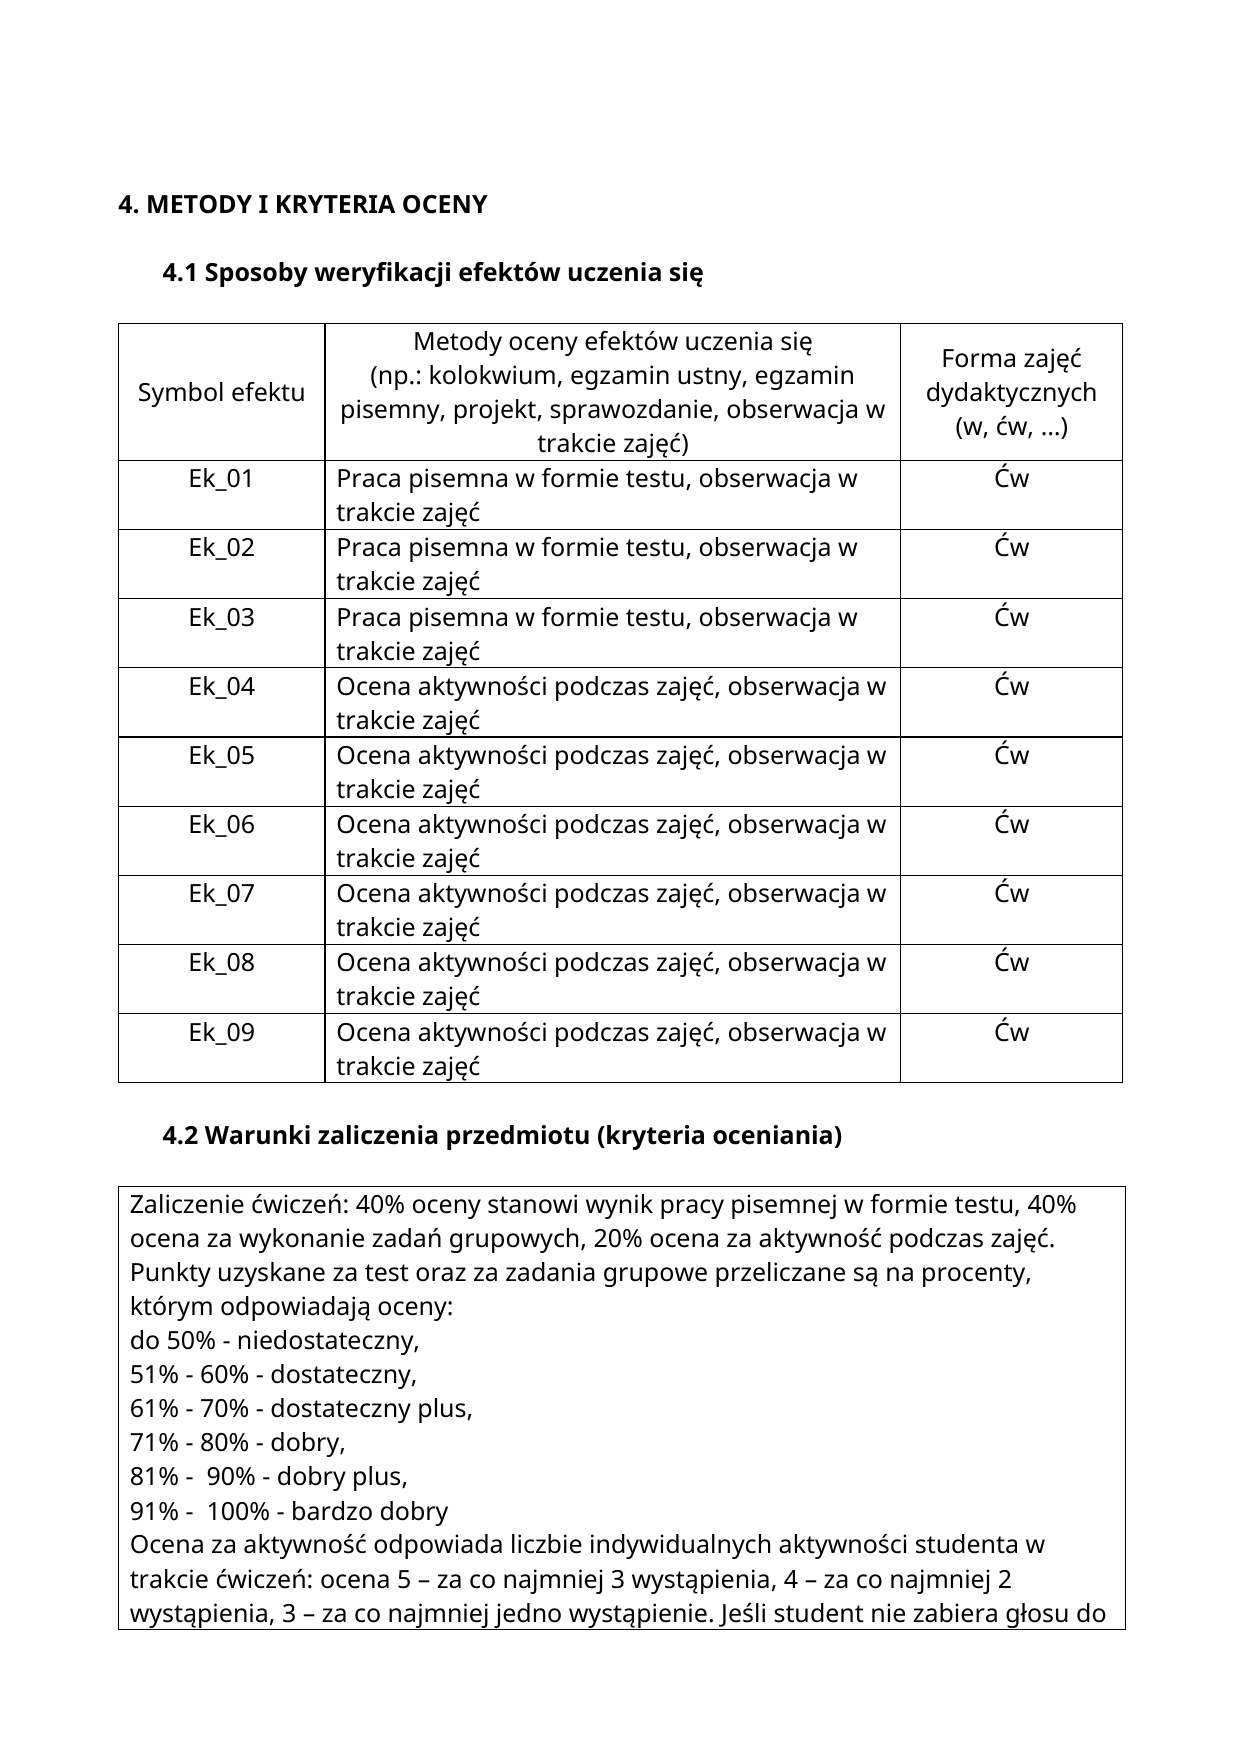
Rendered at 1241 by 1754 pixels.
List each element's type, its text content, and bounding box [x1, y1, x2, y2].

table_cell Ek_08 [119, 945, 324, 1013]
table_cell Praca pisemna w formie testu, obserwacja w trakcie zajęć [326, 599, 900, 667]
table_cell Praca pisemna w formie testu, obserwacja w trakcie zajęć [326, 461, 900, 529]
text 4.1 Sposoby weryfikacji efektów uczenia się [162, 254, 1122, 288]
table_cell Ek_06 [119, 807, 324, 875]
table_cell Ćw [901, 738, 1122, 806]
table_cell Ek_01 [119, 461, 324, 529]
table_cell Ćw [901, 876, 1122, 944]
table_cell Praca pisemna w formie testu, obserwacja w trakcie zajęć [326, 530, 900, 598]
table_cell Ćw [901, 668, 1122, 736]
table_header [119, 1187, 1125, 1629]
table_cell Ćw [901, 807, 1122, 875]
table_header Metody oceny efektów uczenia się (np.: kolokwium, egzamin ustny, egzamin pisemny, projekt, sprawozdanie, obserwacja w trakcie zajęć) [326, 324, 900, 460]
table_cell Ek_03 [119, 599, 324, 667]
table_cell Ek_02 [119, 530, 324, 598]
table_cell Ćw [901, 530, 1122, 598]
table_cell Ocena aktywności podczas zajęć, obserwacja w trakcie zajęć [326, 668, 900, 736]
table_cell Ćw [901, 1014, 1122, 1082]
table_cell Ek_09 [119, 1014, 324, 1082]
table_header Forma zajęć dydaktycznych (w, ćw, …) [901, 324, 1122, 460]
table_cell Ćw [901, 599, 1122, 667]
table_cell Ocena aktywności podczas zajęć, obserwacja w trakcie zajęć [326, 1014, 900, 1082]
table_cell Ek_05 [119, 738, 324, 806]
table_cell Ćw [901, 945, 1122, 1013]
table_cell Ocena aktywności podczas zajęć, obserwacja w trakcie zajęć [326, 738, 900, 806]
text 4. METODY I KRYTERIA OCENY [118, 186, 1122, 220]
table_cell Ocena aktywności podczas zajęć, obserwacja w trakcie zajęć [326, 945, 900, 1013]
table_header Symbol efektu [119, 324, 324, 460]
table_cell Ocena aktywności podczas zajęć, obserwacja w trakcie zajęć [326, 807, 900, 875]
table_cell Ocena aktywności podczas zajęć, obserwacja w trakcie zajęć [326, 876, 900, 944]
table_cell Ek_04 [119, 668, 324, 736]
table_cell Ek_07 [119, 876, 324, 944]
table_cell Ćw [901, 461, 1122, 529]
text 4.2 Warunki zaliczenia przedmiotu (kryteria oceniania) [162, 1117, 1122, 1151]
